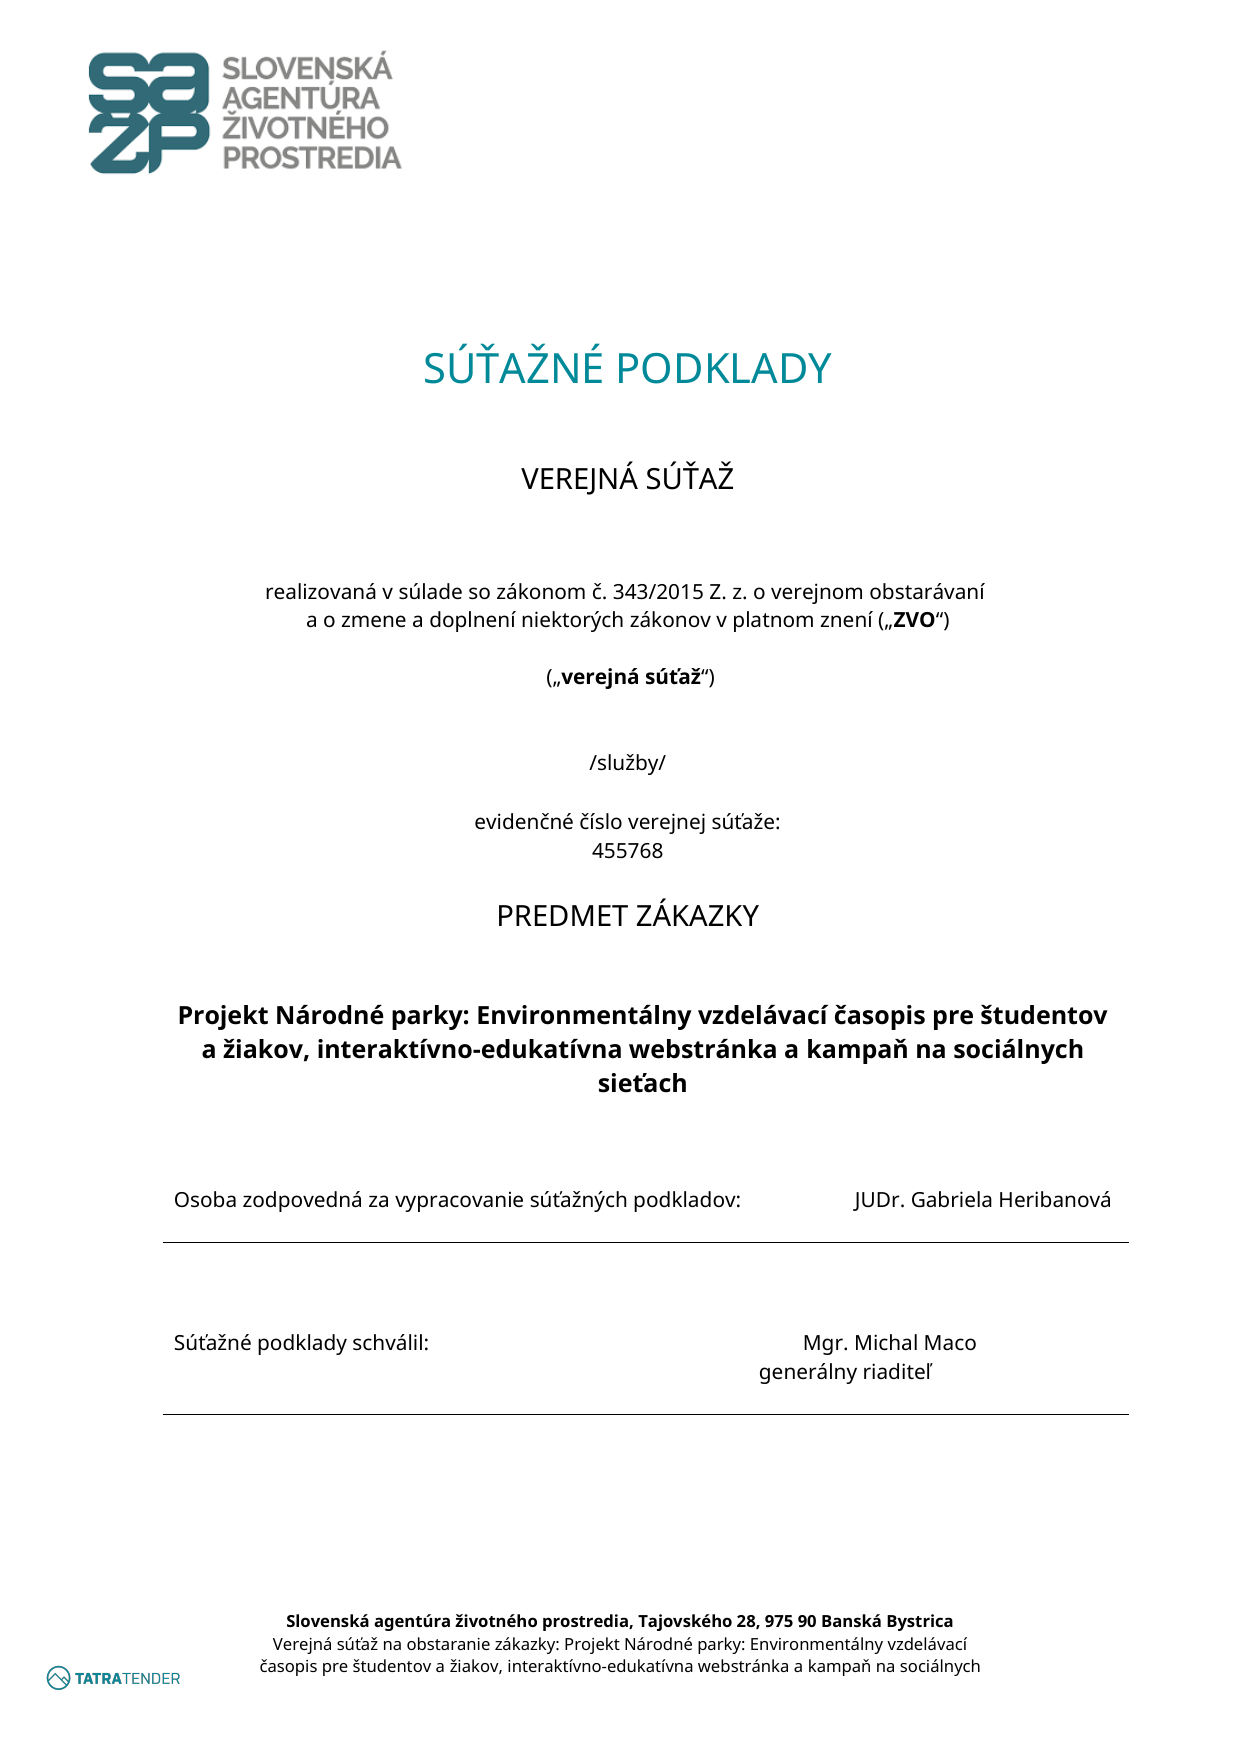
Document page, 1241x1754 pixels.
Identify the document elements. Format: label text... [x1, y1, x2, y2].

table_cell Súťažné podklady schválil: Mgr. Michal Maco generálny riaditeľ [163, 1243, 1129, 1414]
picture [44, 1655, 191, 1699]
picture [59, 29, 424, 201]
text VEREJNÁ SÚŤAŽ [162, 458, 1093, 498]
text („verejná súťaž“) [162, 634, 1093, 691]
text realizovaná v súlade so zákonom č. 343/2015 Z. z. o verejnom obstarávaní a o zmene a doplnení niektorých zákonov v platnom znení („ZVO“) [162, 577, 1093, 634]
text evidenčné číslo verejnej súťaže: [162, 807, 1093, 836]
text SÚŤAŽNÉ PODKLADY [162, 339, 1093, 396]
table_header Osoba zodpovedná za vypracovanie súťažných podkladov: JUDr. Gabriela Heribanová [163, 1100, 1129, 1242]
text Projekt Národné parky: Environmentálny vzdelávací časopis pre študentov a žiakov, interaktívno-edukatívna webstránka a kampaň na sociálnych sieťach [162, 998, 1123, 1100]
text 455768 [162, 836, 1093, 864]
text PREDMET ZÁKAZKY [162, 895, 1093, 935]
text /služby/ [162, 748, 1093, 776]
